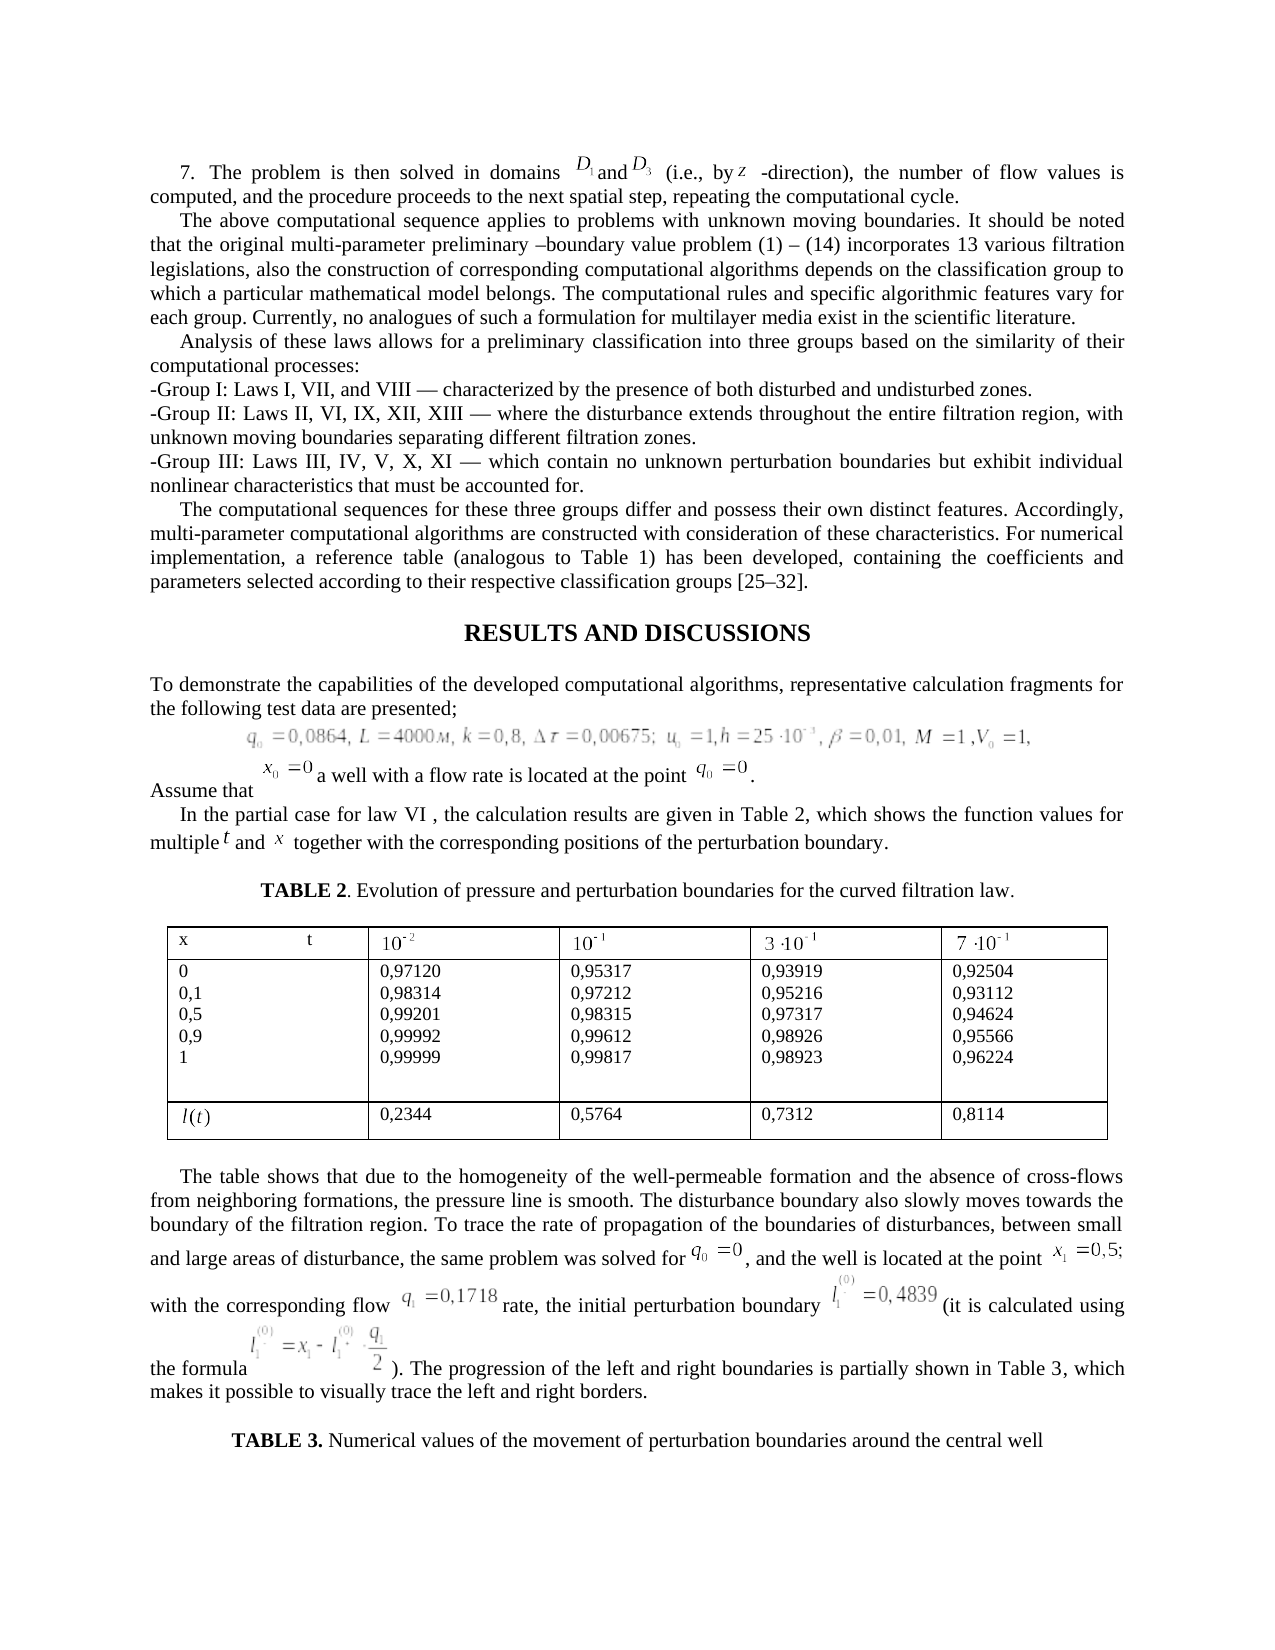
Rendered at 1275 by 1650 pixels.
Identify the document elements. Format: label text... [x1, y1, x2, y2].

text The above computational sequence applies to problems with unknown moving boundaries. It should be noted that the original multi-parameter preliminary –boundary value problem (1) – (14) incorporates 13 various filtration legislations, also the construction of corresponding computational algorithms depends on the classification group to which a particular mathematical model belongs. The computational rules and specific algorithmic features vary for each group. Currently, no analogues of such a formulation for multilayer media exist in the scientific literature. [150, 208, 1125, 329]
list The problem is then solved in domains and (i.e., by -direction), the number of flow values is computed, and the procedure proceeds to the next spatial step, repeating the computational cycle. [150, 150, 1125, 208]
text The table shows that due to the homogeneity of the well-permeable formation and the absence of cross-flows from neighboring formations, the pressure line is smooth. The disturbance boundary also slowly moves towards the boundary of the filtration region. To trace the rate of propagation of the boundaries of disturbances, between small and large areas of disturbance, the same problem was solved for, and the well is located at the point with the corresponding flow rate, the initial perturbation boundary (it is calculated using the formula). The progression of the left and right boundaries is partially shown in Table 3, which makes it possible to visually trace the left and right borders. [150, 1164, 1125, 1403]
table_header [751, 928, 941, 959]
text Analysis of these laws allows for a preliminary classification into three groups based on the similarity of their computational processes: [150, 329, 1125, 377]
table_cell 0 0,1 0,5 0,9 1 [168, 960, 368, 1101]
table_cell 0,7312 [751, 1103, 941, 1139]
text RESULTS AND DISCUSSIONS [150, 618, 1125, 647]
table_cell 0,2344 [369, 1103, 559, 1139]
text -Group III: Laws III, IV, V, X, XI — which contain no unknown perturbation boundaries but exhibit individual nonlinear characteristics that must be accounted for. [150, 449, 1125, 497]
table_cell 0,92504 0,93112 0,94624 0,95566 0,96224 [942, 960, 1107, 1101]
text In the partial case for law VI , the calculation results are given in Table 2, which shows the function values for multipleand together with the corresponding positions of the perturbation boundary. [150, 802, 1125, 854]
text TABLE 2. Evolution of pressure and perturbation boundaries for the curved filtration law. [150, 878, 1125, 902]
table_cell 0,95317 0,97212 0,98315 0,99612 0,99817 [560, 960, 750, 1101]
table_cell 0,5764 [560, 1103, 750, 1139]
table_header [560, 928, 750, 959]
text Assume that a well with a flow rate is located at the point . [150, 753, 1125, 802]
text TABLE 3. Numerical values of the movement of perturbation boundaries around the central well [150, 1428, 1125, 1452]
table_cell 0,8114 [942, 1103, 1107, 1139]
table_header [942, 928, 1107, 959]
text To demonstrate the capabilities of the developed computational algorithms, representative calculation fragments for the following test data are presented; [150, 672, 1125, 720]
text -Group I: Laws I, VII, and VIII — characterized by the presence of both disturbed and undisturbed zones. [150, 377, 1125, 401]
table_cell 0,97120 0,98314 0,99201 0,99992 0,99999 [369, 960, 559, 1101]
table_header x t [168, 928, 368, 959]
table_cell [168, 1103, 368, 1139]
table_cell 0,93919 0,95216 0,97317 0,98926 0,98923 [751, 960, 941, 1101]
text The computational sequences for these three groups differ and possess their own distinct features. Accordingly, multi-parameter computational algorithms are constructed with consideration of these characteristics. For numerical implementation, a reference table (analogous to Table 1) has been developed, containing the coefficients and parameters selected according to their respective classification groups [25–32]. [150, 497, 1125, 593]
text -Group II: Laws II, VI, IX, XII, XIII — where the disturbance extends throughout the entire filtration region, with unknown moving boundaries separating different filtration zones. [150, 401, 1125, 449]
table_header [369, 928, 559, 959]
